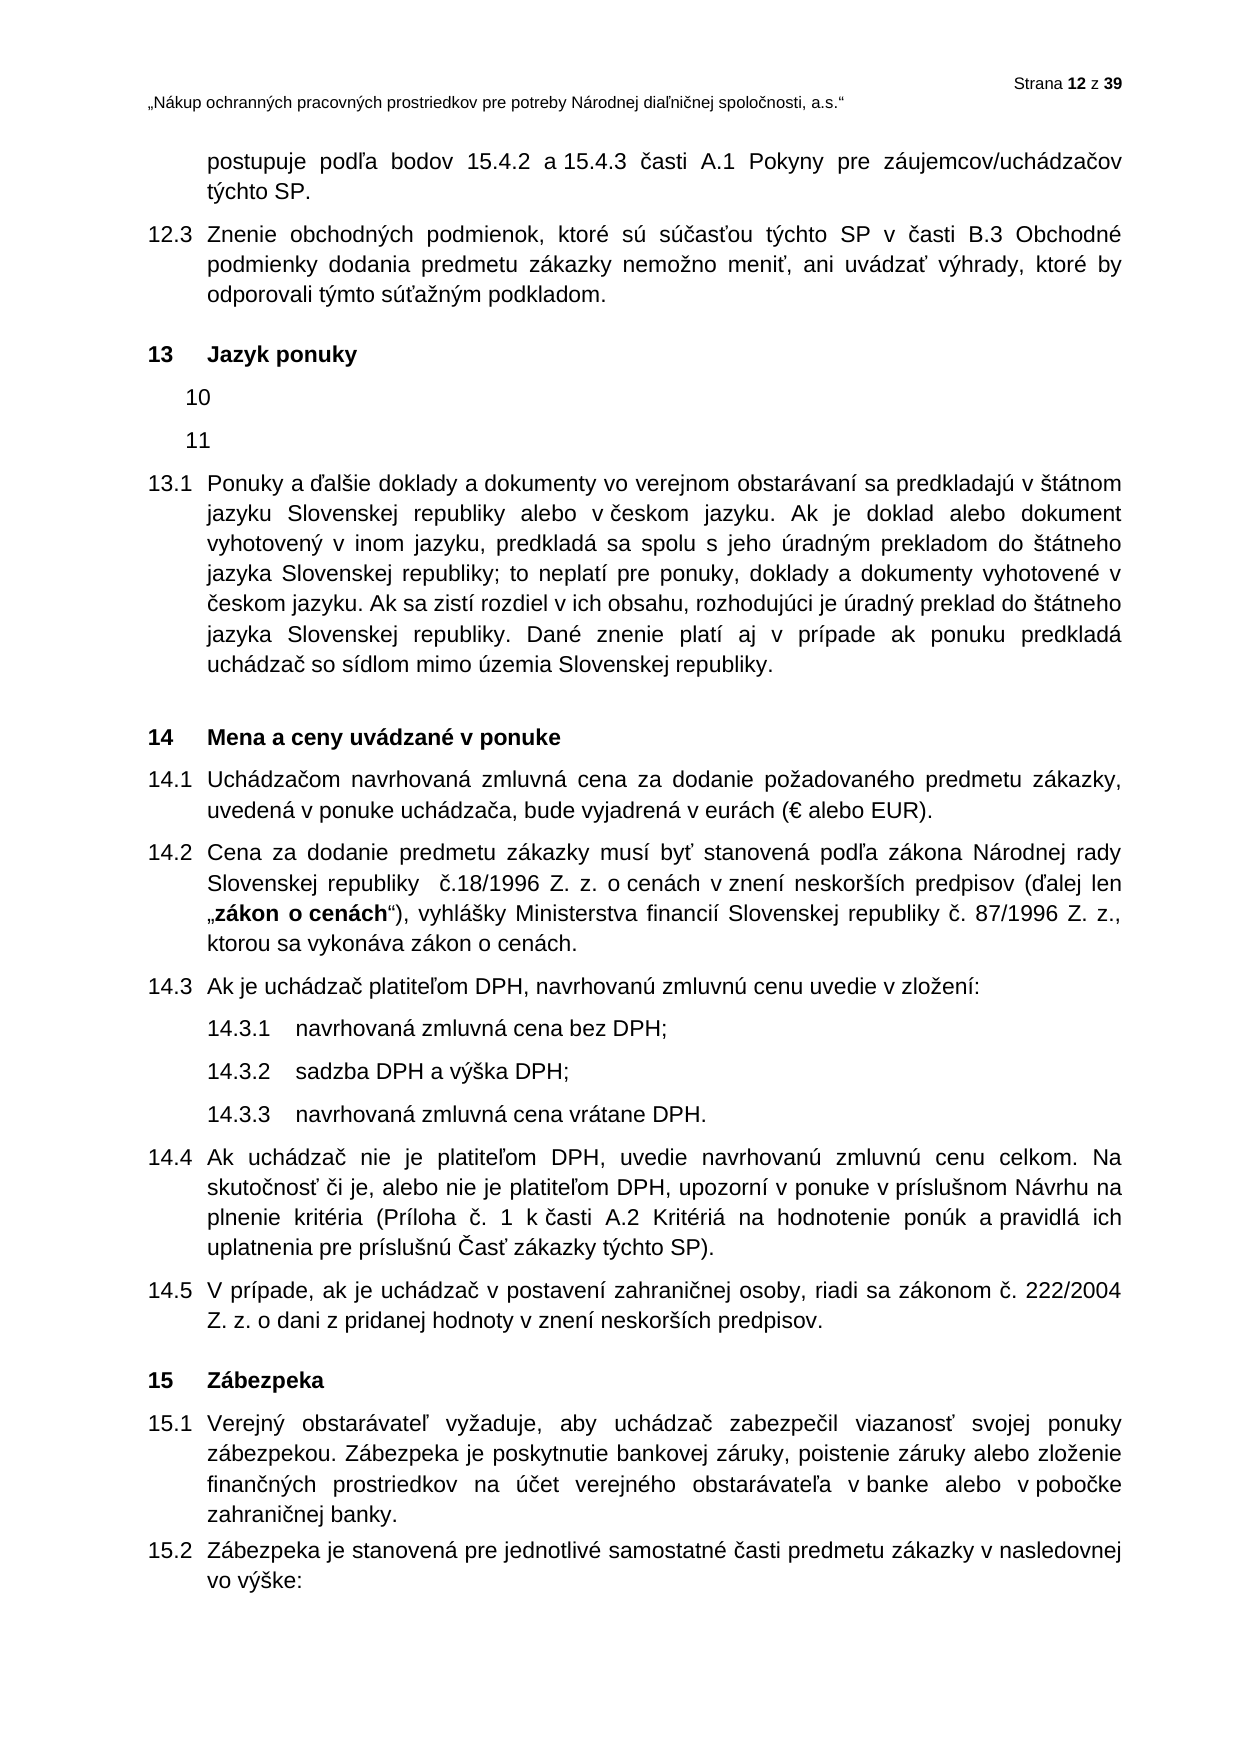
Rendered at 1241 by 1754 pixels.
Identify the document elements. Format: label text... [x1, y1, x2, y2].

list Uchádzačom navrhovaná zmluvná cena za dodanie požadovaného predmetu zákazky, uvedená v ponuke uchádzača, bude vyjadrená v eurách (€ alebo EUR). [148, 766, 1122, 823]
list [148, 148, 1122, 204]
subtitle 15 Zábezpeka [148, 1367, 1122, 1394]
text 13.1 Ponuky a ďalšie doklady a dokumenty vo verejnom obstarávaní sa predkladajú v štátnom jazyku Slovenskej republiky alebo v českom jazyku. Ak je doklad alebo dokument vyhotovený v inom jazyku, predkladá sa spolu s jeho úradným prekladom do štátneho jazyka Slovenskej republiky; to neplatí pre ponuky, doklady a dokumenty vyhotovené v českom jazyku. Ak sa zistí rozdiel v ich obsahu, rozhodujúci je úradný preklad do štátneho jazyka Slovenskej republiky. Dané znenie platí aj v prípade ak ponuku predkladá uchádzač so sídlom mimo územia Slovenskej republiky. [148, 469, 1122, 677]
text 14.3.1 navrhovaná zmluvná cena bez DPH; [207, 1015, 1122, 1042]
subtitle Mena a ceny uvádzané v ponuke [148, 724, 1122, 750]
text 14.4 Ak uchádzač nie je platiteľom DPH, uvedie navrhovanú zmluvnú cenu celkom. Na skutočnosť či je, alebo nie je platiteľom DPH, upozorní v ponuke v príslušnom Návrhu na plnenie kritéria (Príloha č. 1 k časti A.2 Kritériá na hodnotenie ponúk a pravidlá ich uplatnenia pre príslušnú Časť zákazky týchto SP). [148, 1143, 1122, 1261]
list Znenie obchodných podmienok, ktoré sú súčasťou týchto SP v časti B.3 Obchodné podmienky dodania predmetu zákazky nemožno meniť, ani uvádzať výhrady, ktoré by odporovali týmto súťažným podkladom. [148, 221, 1122, 307]
text 15.2 Zábezpeka je stanovená pre jednotlivé samostatné časti predmetu zákazky v nasledovnej vo výške: [148, 1537, 1122, 1594]
text 14.5 V prípade, ak je uchádzač v postavení zahraničnej osoby, riadi sa zákonom č. 222/2004 Z. z. o dani z pridanej hodnoty v znení neskorších predpisov. [148, 1277, 1122, 1333]
text 14.3.2 sadzba DPH a výška DPH; [207, 1058, 1122, 1084]
text 14.3.3 navrhovaná zmluvná cena vrátane DPH. [207, 1101, 1122, 1127]
list Ak je uchádzač platiteľom DPH, navrhovanú zmluvnú cenu uvedie v zložení: [148, 973, 1122, 999]
list Cena za dodanie predmetu zákazky musí byť stanovená podľa zákona Národnej rady Slovenskej republiky č.18/1996 Z. z. o cenách v znení neskorších predpisov (ďalej len „zákon o cenách“), vyhlášky Ministerstva financií Slovenskej republiky č. 87/1996 Z. z., ktorou sa vykonáva zákon o cenách. [148, 839, 1122, 956]
subtitle Jazyk ponuky [148, 341, 1122, 368]
text 15.1 Verejný obstarávateľ vyžaduje, aby uchádzač zabezpečil viazanosť svojej ponuky zábezpekou. Zábezpeka je poskytnutie bankovej záruky, poistenie záruky alebo zloženie finančných prostriedkov na účet verejného obstarávateľa v banke alebo v pobočke zahraničnej banky. [148, 1410, 1122, 1527]
